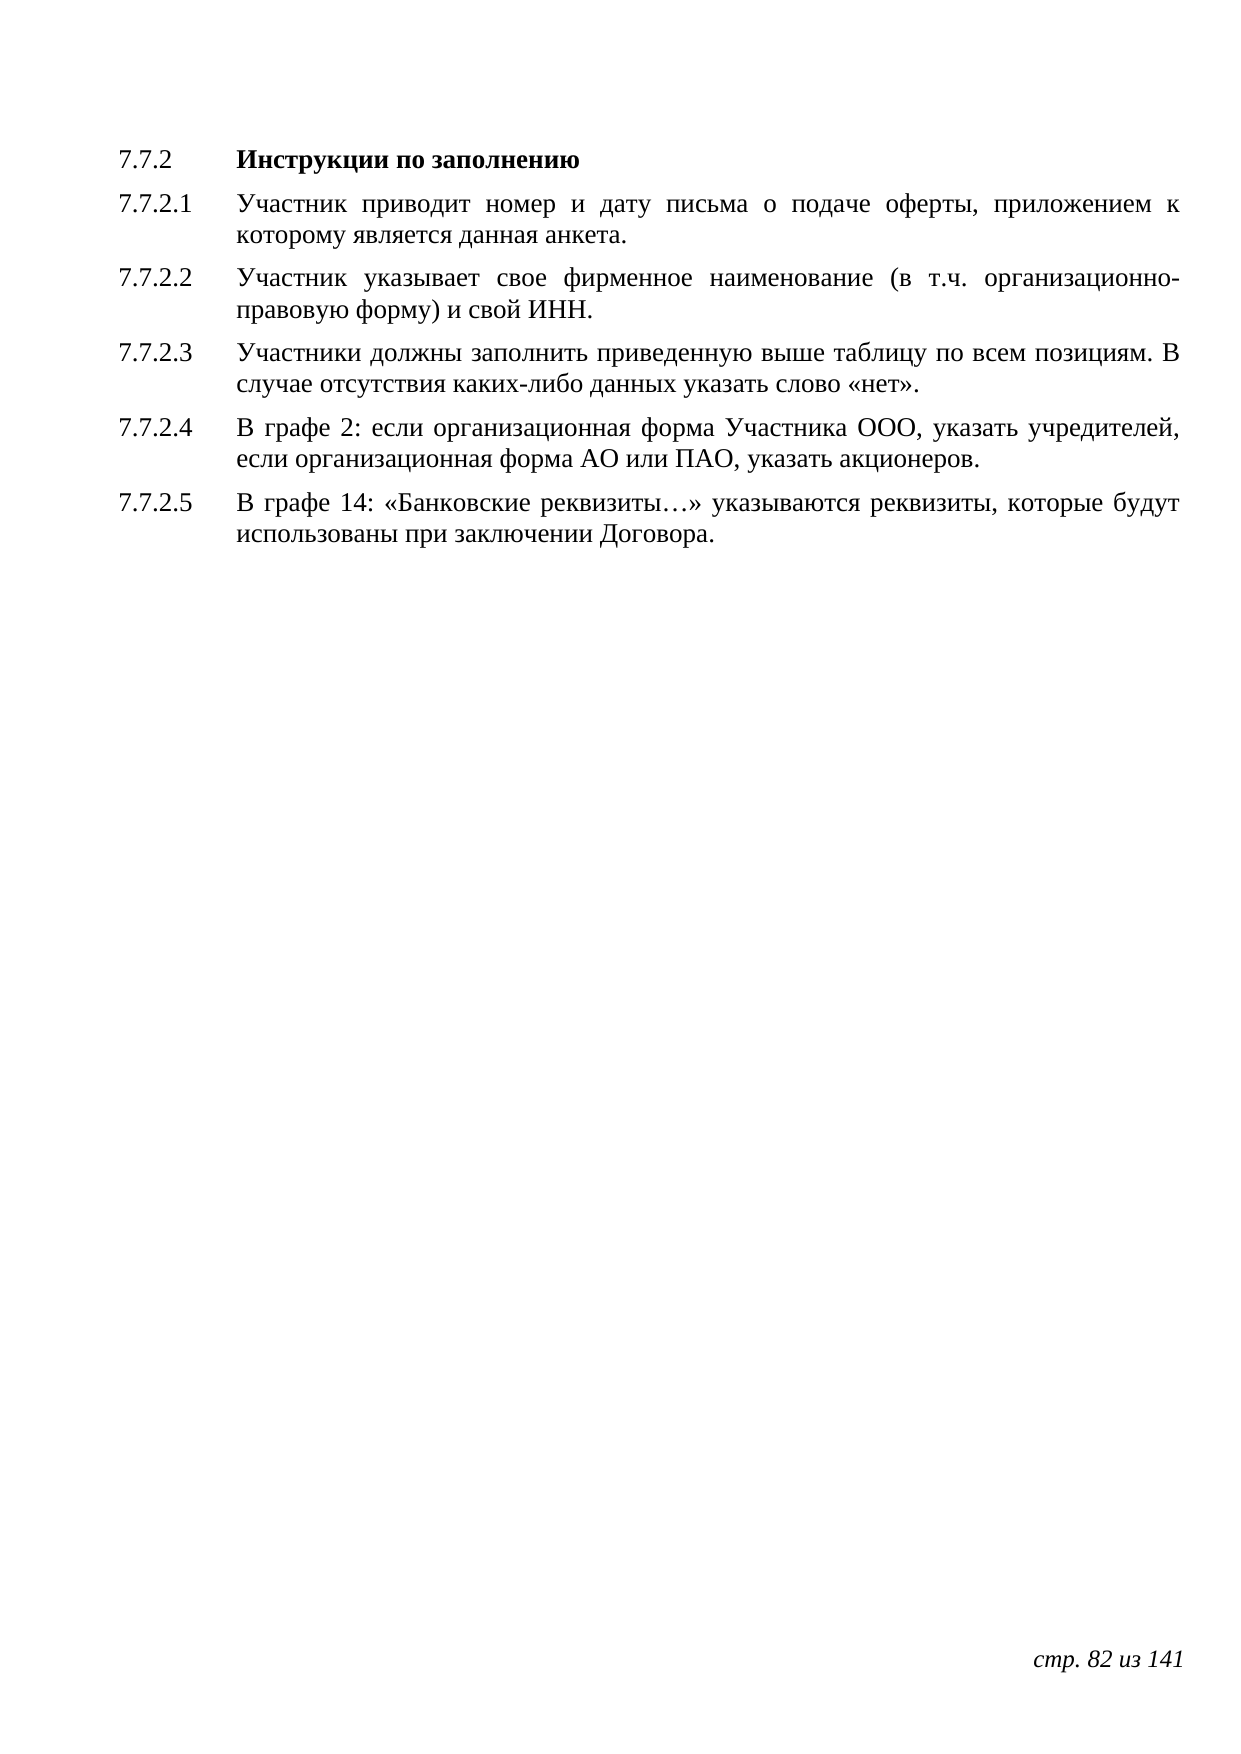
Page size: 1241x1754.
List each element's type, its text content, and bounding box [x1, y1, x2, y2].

text Участник указывает свое фирменное наименование (в т.ч. организационно-правовую форму) и свой ИНН. [118, 262, 1181, 324]
text Участник приводит номер и дату письма о подаче оферты, приложением к которому является данная анкета. [118, 187, 1181, 249]
text В графе 14: «Банковские реквизиты…» указываются реквизиты, которые будут использованы при заключении Договора. [118, 486, 1181, 548]
text Участники должны заполнить приведенную выше таблицу по всем позициям. В случае отсутствия каких-либо данных указать слово «нет». [118, 336, 1181, 399]
text Инструкции по заполнению [118, 143, 1181, 174]
text В графе 2: если организационная форма Участника ООО, указать учредителей, если организационная форма АО или ПАО, указать акционеров. [118, 411, 1181, 473]
